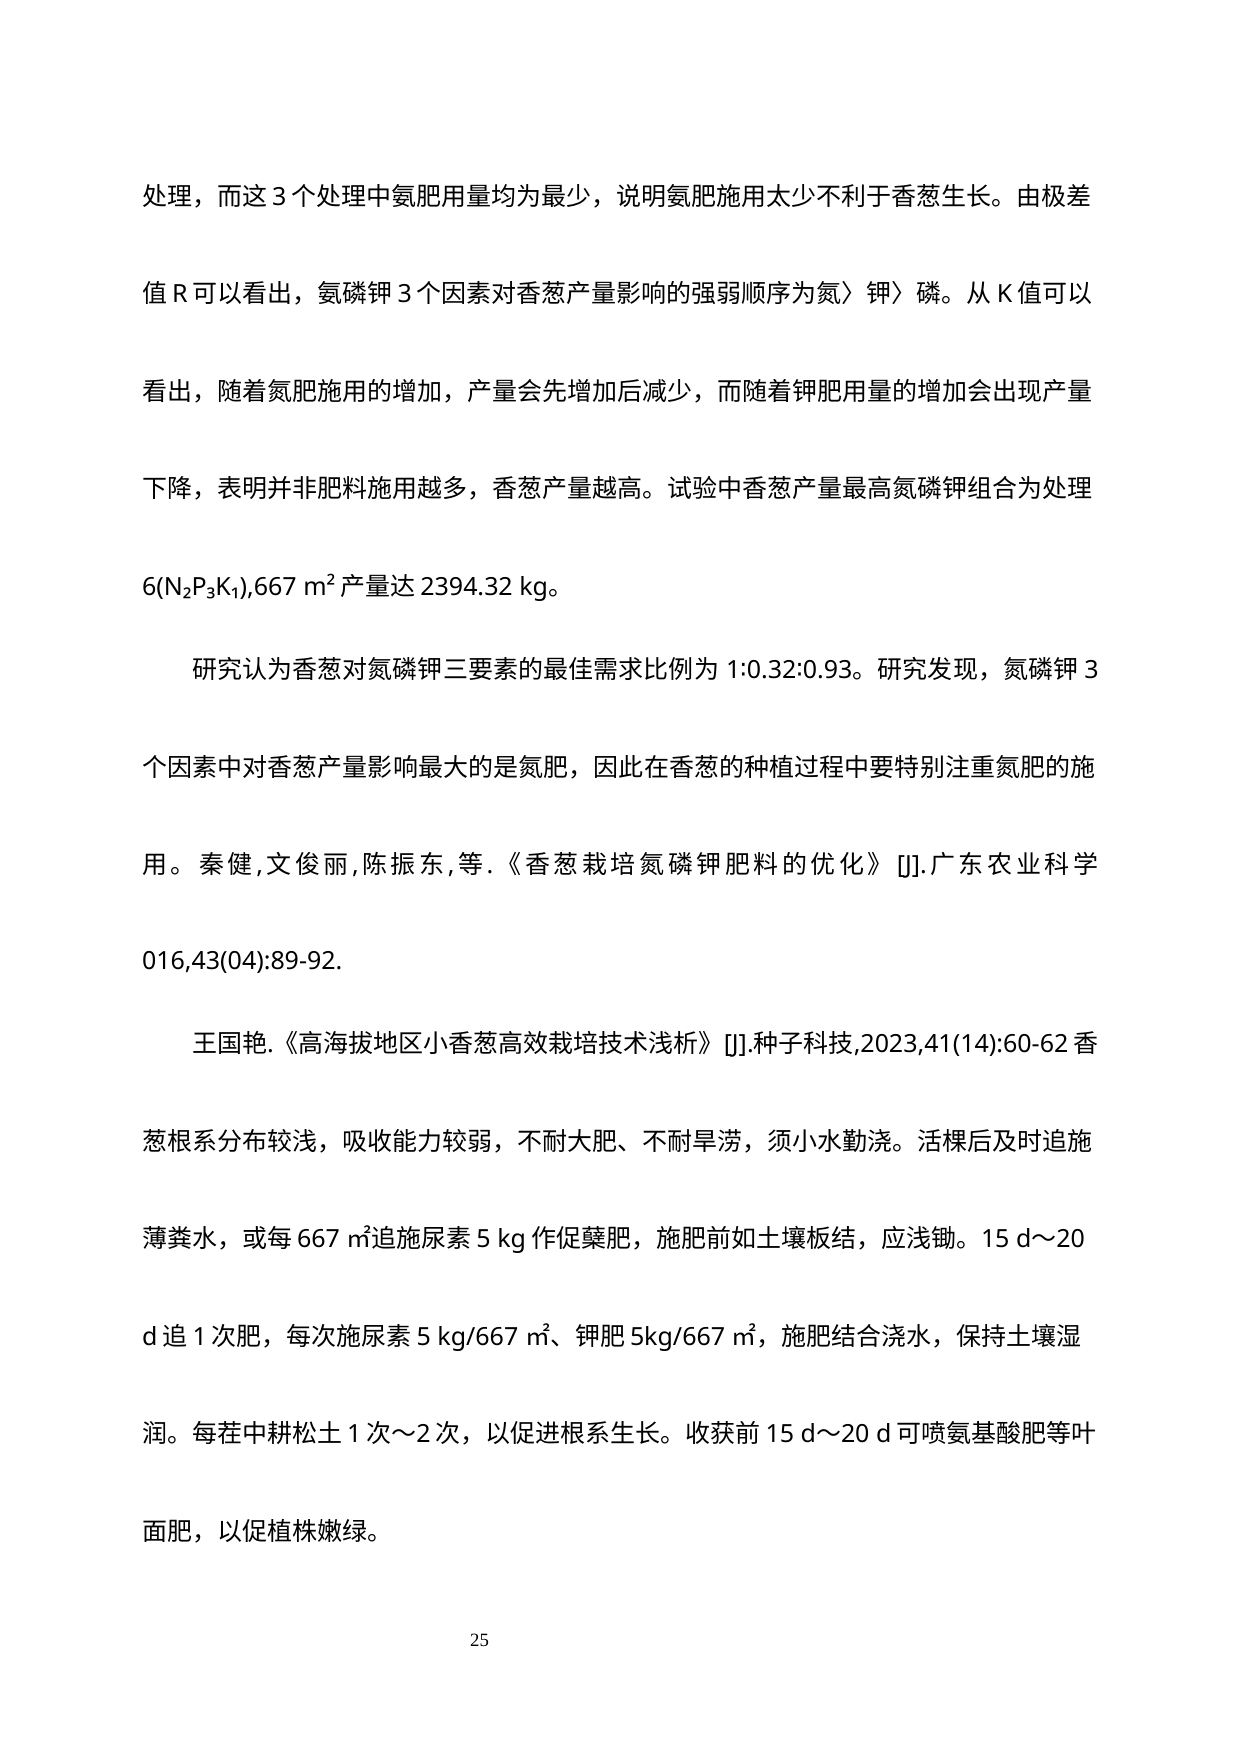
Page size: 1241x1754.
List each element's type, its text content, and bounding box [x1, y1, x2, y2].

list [142, 162, 1098, 617]
list 研究认为香葱对氮磷钾三要素的最佳需求比例为1∶0.32∶0.93。研究发现，氮磷钾3个因素中对香葱产量影响最大的是氮肥，因此在香葱的种植过程中要特别注重氮肥的施用。秦健,文俊丽,陈振东,等.《香葱栽培氮磷钾肥料的优化》[J].广东农业科学016,43(04):89-92. [142, 635, 1098, 993]
text 王国艳.《高海拔地区小香葱高效栽培技术浅析》[J].种子科技,2023,41(14):60-62香葱根系分布较浅，吸收能力较弱，不耐大肥、不耐旱涝，须小水勤浇。活棵后及时追施薄粪水，或每667 ㎡追施尿素5 kg作促蘖肥，施肥前如土壤板结，应浅锄。15 d～20 d追1次肥，每次施尿素5 kg/667 ㎡、钾肥5kg/667 ㎡，施肥结合浇水，保持土壤湿润。每茬中耕松土1次～2次，以促进根系生长。收获前15 d～20 d可喷氨基酸肥等叶面肥，以促植株嫩绿。 [142, 1009, 1098, 1562]
